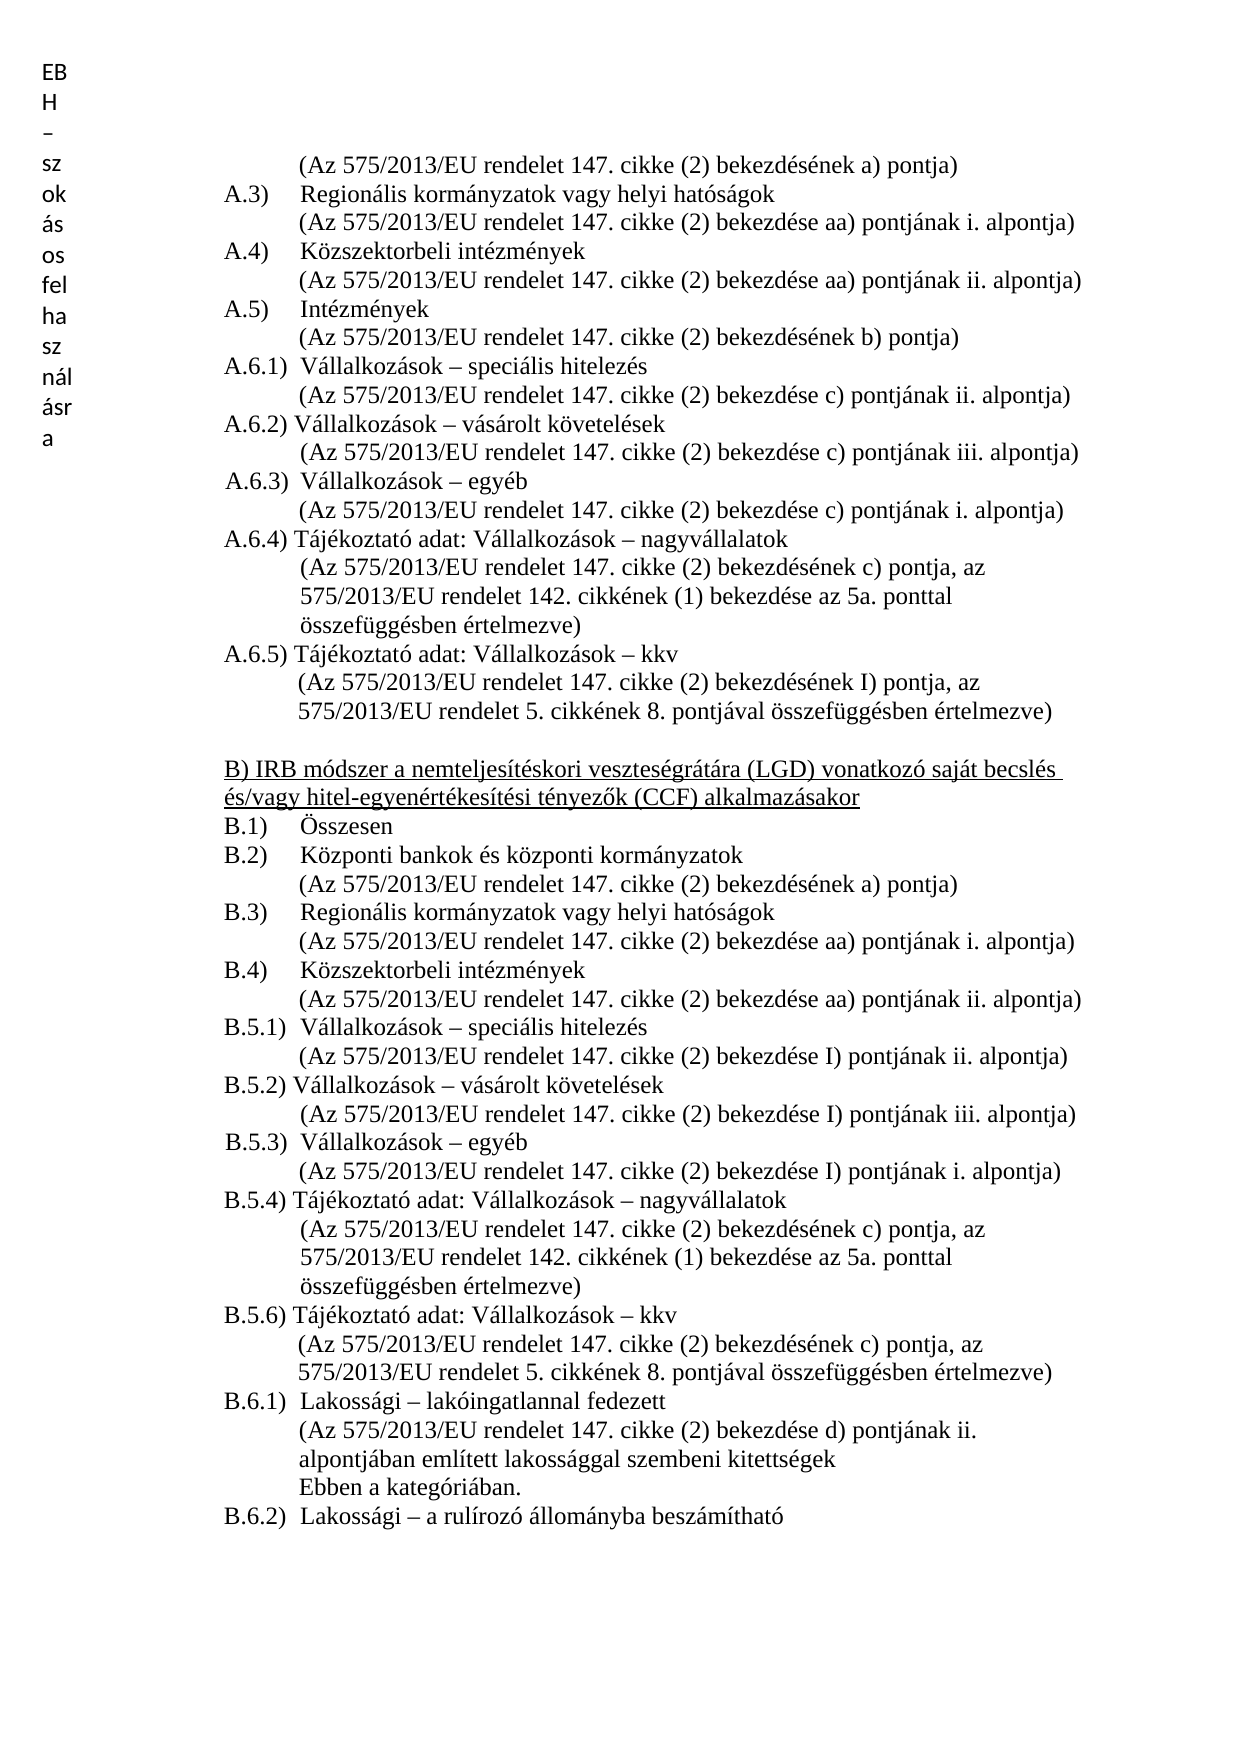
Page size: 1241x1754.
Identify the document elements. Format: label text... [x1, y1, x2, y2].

text (Az 575/2013/EU rendelet 147. cikke (2) bekezdése aa) pontjának ii. alpontja) [299, 265, 1090, 294]
text B.6.2) Lakossági – a rulírozó állományba beszámítható [224, 1501, 1090, 1530]
text (Az 575/2013/EU rendelet 147. cikke (2) bekezdésének a) pontja) [299, 150, 1090, 179]
text A.6.3) Vállalkozások – egyéb [225, 466, 1090, 495]
text (Az 575/2013/EU rendelet 147. cikke (2) bekezdése c) pontjának i. alpontja) [299, 495, 1090, 524]
text B.5.2) Vállalkozások – vásárolt követelések [224, 1070, 1090, 1099]
text B.4) Közszektorbeli intézmények [224, 955, 1090, 984]
text (Az 575/2013/EU rendelet 147. cikke (2) bekezdése aa) pontjának ii. alpontja) [299, 984, 1090, 1012]
text B.5.4) Tájékoztató adat: Vállalkozások – nagyvállalatok [224, 1185, 1090, 1214]
text A.6.4) Tájékoztató adat: Vállalkozások – nagyvállalatok [224, 524, 1090, 552]
list (Az 575/2013/EU rendelet 147. cikke (2) bekezdésének c) pontja, az 575/2013/EU rendelet 5. cikkének 8. pontjával összefüggésben értelmezve) [298, 1329, 1090, 1386]
text (Az 575/2013/EU rendelet 147. cikke (2) bekezdésének a) pontja) [299, 869, 1090, 897]
text A.6.5) Tájékoztató adat: Vállalkozások – kkv [224, 639, 1090, 667]
text A.6.1) Vállalkozások – speciális hitelezés [224, 351, 1090, 380]
list (Az 575/2013/EU rendelet 147. cikke (2) bekezdésének I) pontja, az 575/2013/EU rendelet 5. cikkének 8. pontjával összefüggésben értelmezve) [298, 667, 1090, 725]
text (Az 575/2013/EU rendelet 147. cikke (2) bekezdése d) pontjának ii. alpontjában említett lakossággal szembeni kitettségek [299, 1415, 1090, 1472]
text (Az 575/2013/EU rendelet 147. cikke (2) bekezdése I) pontjának ii. alpontja) [299, 1041, 1090, 1070]
text (Az 575/2013/EU rendelet 147. cikke (2) bekezdése c) pontjának ii. alpontja) [299, 380, 1090, 409]
text A.5) Intézmények [224, 294, 1090, 322]
text (Az 575/2013/EU rendelet 147. cikke (2) bekezdése I) pontjának iii. alpontja) [225, 1099, 1090, 1127]
text (Az 575/2013/EU rendelet 147. cikke (2) bekezdése aa) pontjának i. alpontja) [299, 207, 1090, 236]
text A.6.2) Vállalkozások – vásárolt követelések [224, 409, 1090, 437]
text B) IRB módszer a nemteljesítéskori veszteségrátára (LGD) vonatkozó saját becslés és/vagy hitel-egyenértékesítési tényezők (CCF) alkalmazásakor [224, 754, 1090, 811]
text (Az 575/2013/EU rendelet 147. cikke (2) bekezdése I) pontjának i. alpontja) [299, 1156, 1090, 1185]
text B.5.3) Vállalkozások – egyéb [225, 1127, 1090, 1156]
text (Az 575/2013/EU rendelet 147. cikke (2) bekezdésének b) pontja) [297, 322, 1090, 351]
text B.5.1) Vállalkozások – speciális hitelezés [224, 1012, 1090, 1041]
text B.1) Összesen [224, 811, 1090, 840]
text A.4) Közszektorbeli intézmények [224, 236, 1090, 265]
text Ebben a kategóriában. [299, 1472, 1090, 1501]
text B.6.1) Lakossági – lakóingatlannal fedezett [224, 1386, 1090, 1415]
list (Az 575/2013/EU rendelet 147. cikke (2) bekezdésének c) pontja, az 575/2013/EU rendelet 142. cikkének (1) bekezdése az 5a. ponttal összefüggésben értelmezve) [300, 1214, 1090, 1300]
text (Az 575/2013/EU rendelet 147. cikke (2) bekezdése aa) pontjának i. alpontja) [299, 926, 1090, 955]
text B.5.6) Tájékoztató adat: Vállalkozások – kkv [224, 1300, 1090, 1329]
text B.2) Központi bankok és központi kormányzatok [224, 840, 1090, 869]
text A.3) Regionális kormányzatok vagy helyi hatóságok [224, 179, 1090, 207]
text B.3) Regionális kormányzatok vagy helyi hatóságok [224, 897, 1090, 926]
list (Az 575/2013/EU rendelet 147. cikke (2) bekezdésének c) pontja, az 575/2013/EU rendelet 142. cikkének (1) bekezdése az 5a. ponttal összefüggésben értelmezve) [300, 552, 1090, 639]
text (Az 575/2013/EU rendelet 147. cikke (2) bekezdése c) pontjának iii. alpontja) [225, 437, 1090, 466]
